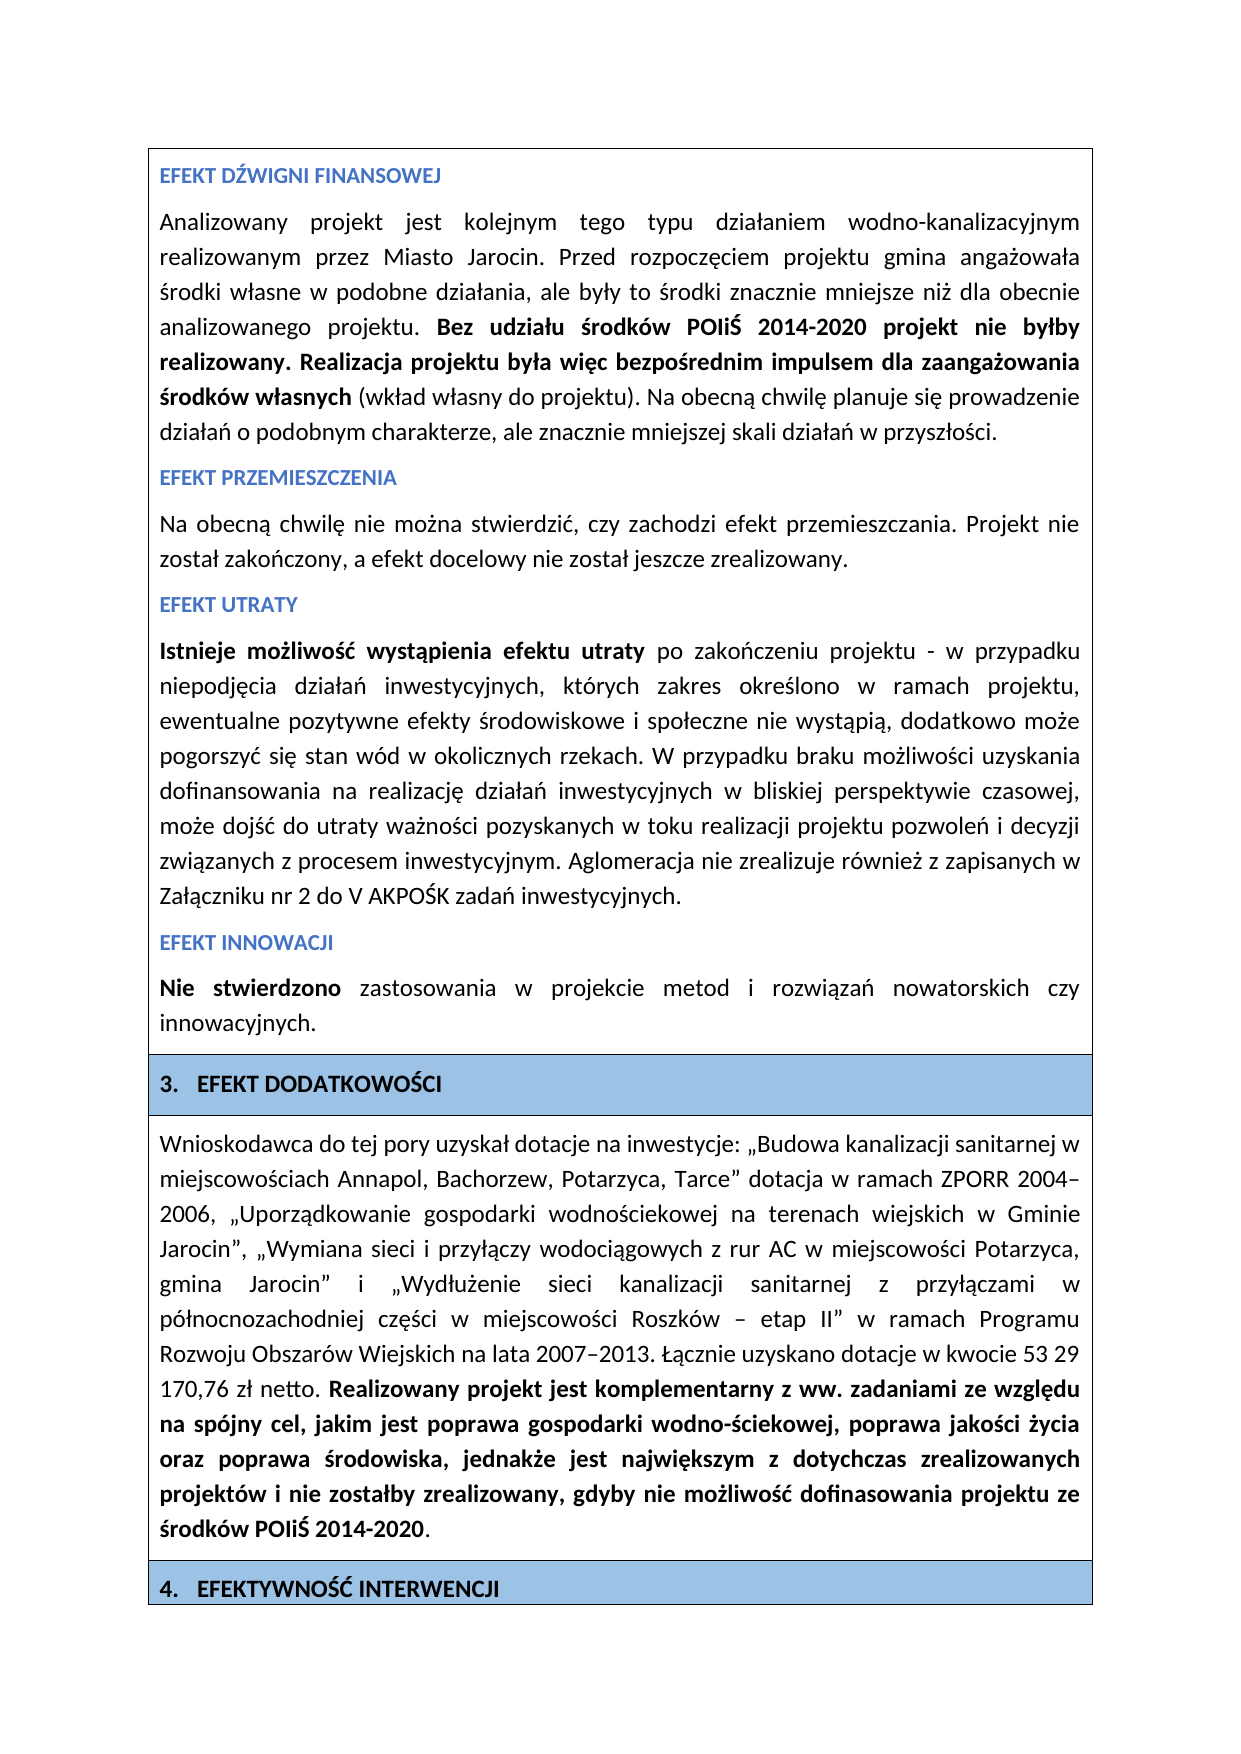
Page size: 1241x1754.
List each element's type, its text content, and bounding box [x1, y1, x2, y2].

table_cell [149, 149, 1092, 1054]
table_cell Wnioskodawca do tej pory uzyskał dotacje na inwestycje: „Budowa kanalizacji sanitarnej w miejscowościach Annapol, Bachorzew, Potarzyca, Tarce” dotacja w ramach ZPORR 2004–2006, „Uporządkowanie gospodarki wodnościekowej na terenach wiejskich w Gminie Jarocin”, „Wymiana sieci i przyłączy wodociągowych z rur AC w miejscowości Potarzyca, gmina Jarocin” i „Wydłużenie sieci kanalizacji sanitarnej z przyłączami w północnozachodniej części w miejscowości Roszków – etap II” w ramach Programu Rozwoju Obszarów Wiejskich na lata 2007–2013. Łącznie uzyskano dotacje w kwocie 53 29 170,76 zł netto. Realizowany projekt jest komplementarny z ww. zadaniami ze względu na spójny cel, jakim jest poprawa gospodarki wodno-ściekowej, poprawa jakości życia oraz poprawa środowiska, jednakże jest największym z dotychczas zrealizowanych projektów i nie zostałby zrealizowany, gdyby nie możliwość dofinasowania projektu ze środków POIiŚ 2014-2020. [149, 1116, 1092, 1560]
table_cell EFEKT DODATKOWOŚCI [149, 1055, 1092, 1115]
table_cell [149, 1561, 1092, 1604]
